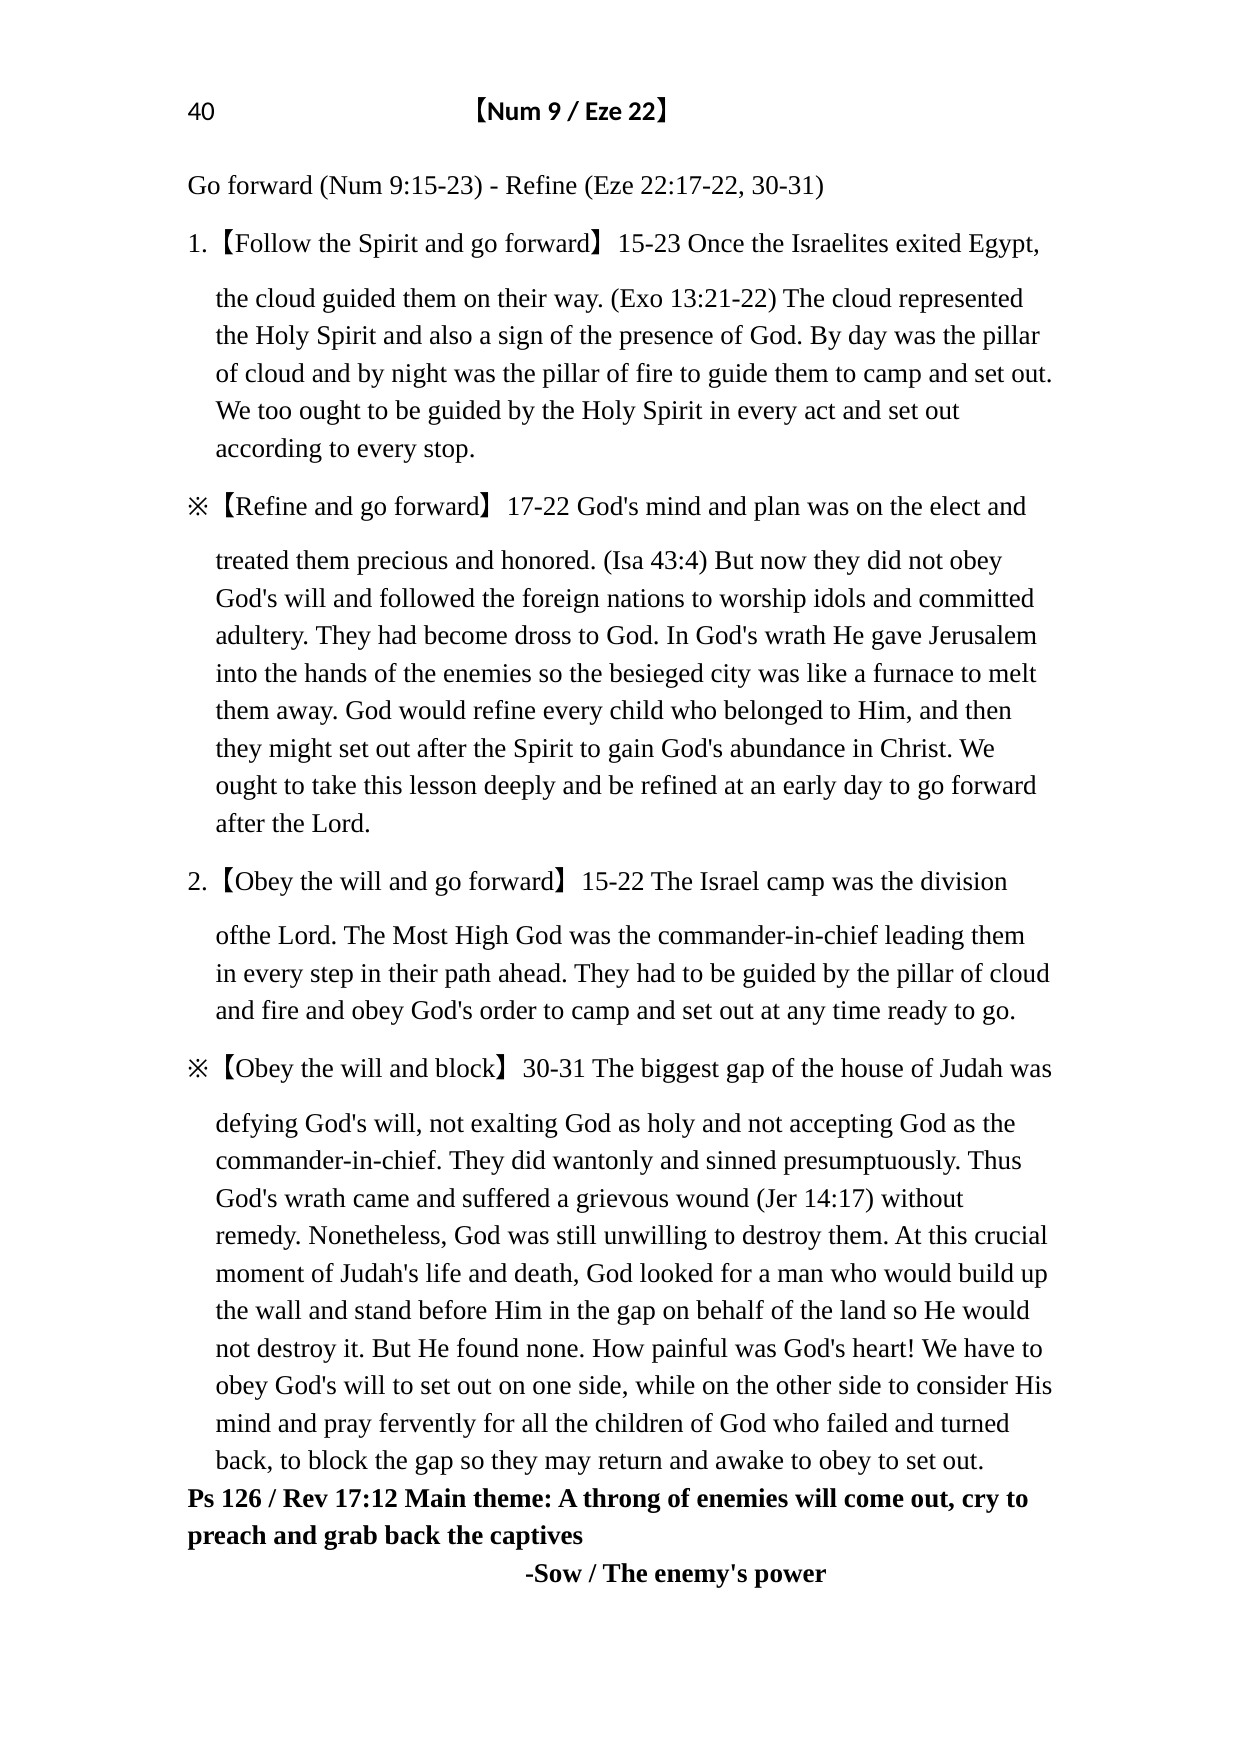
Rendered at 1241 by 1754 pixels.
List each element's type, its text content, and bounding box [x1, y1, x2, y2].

text Go forward (Num 9:15-23) - Refine (Eze 22:17-22, 30-31) [187, 166, 1053, 204]
text Ps 126 / Rev 17:12 Main theme: A throng of enemies will come out, cry to preach and grab back the captives [187, 1479, 1053, 1554]
text -Sow / The enemy's power [187, 1554, 1053, 1591]
text 2.【Obey the will and go forward】15-22 The Israel camp was the division ofthe Lord. The Most High God was the commander-in-chief leading them in every step in their path ahead. They had to be guided by the pillar of cloud and fire and obey God's order to camp and set out at any time ready to go. [187, 841, 1053, 1029]
text ※【Refine and go forward】17-22 God's mind and plan was on the elect and treated them precious and honored. (Isa 43:4) But now they did not obey God's will and followed the foreign nations to worship idols and committed adultery. They had become dross to God. In God's wrath He gave Jerusalem into the hands of the enemies so the besieged city was like a furnace to melt them away. God would refine every child who belonged to Him, and then they might set out after the Spirit to gain God's abundance in Christ. We ought to take this lesson deeply and be refined at an early day to go forward after the Lord. [187, 466, 1053, 841]
text 1.【Follow the Spirit and go forward】15-23 Once the Israelites exited Egypt, the cloud guided them on their way. (Exo 13:21-22) The cloud represented the Holy Spirit and also a sign of the presence of God. By day was the pillar of cloud and by night was the pillar of fire to guide them to camp and set out. We too ought to be guided by the Holy Spirit in every act and set out according to every stop. [187, 204, 1053, 466]
text ※【Obey the will and block】30-31 The biggest gap of the house of Judah was defying God's will, not exalting God as holy and not accepting God as the commander-in-chief. They did wantonly and sinned presumptuously. Thus God's wrath came and suffered a grievous wound (Jer 14:17) without remedy. Nonetheless, God was still unwilling to destroy them. At this crucial moment of Judah's life and death, God looked for a man who would build up the wall and stand before Him in the gap on behalf of the land so He would not destroy it. But He found none. How painful was God's heart! We have to obey God's will to set out on one side, while on the other side to consider His mind and pray fervently for all the children of God who failed and turned back, to block the gap so they may return and awake to obey to set out. [187, 1029, 1053, 1479]
